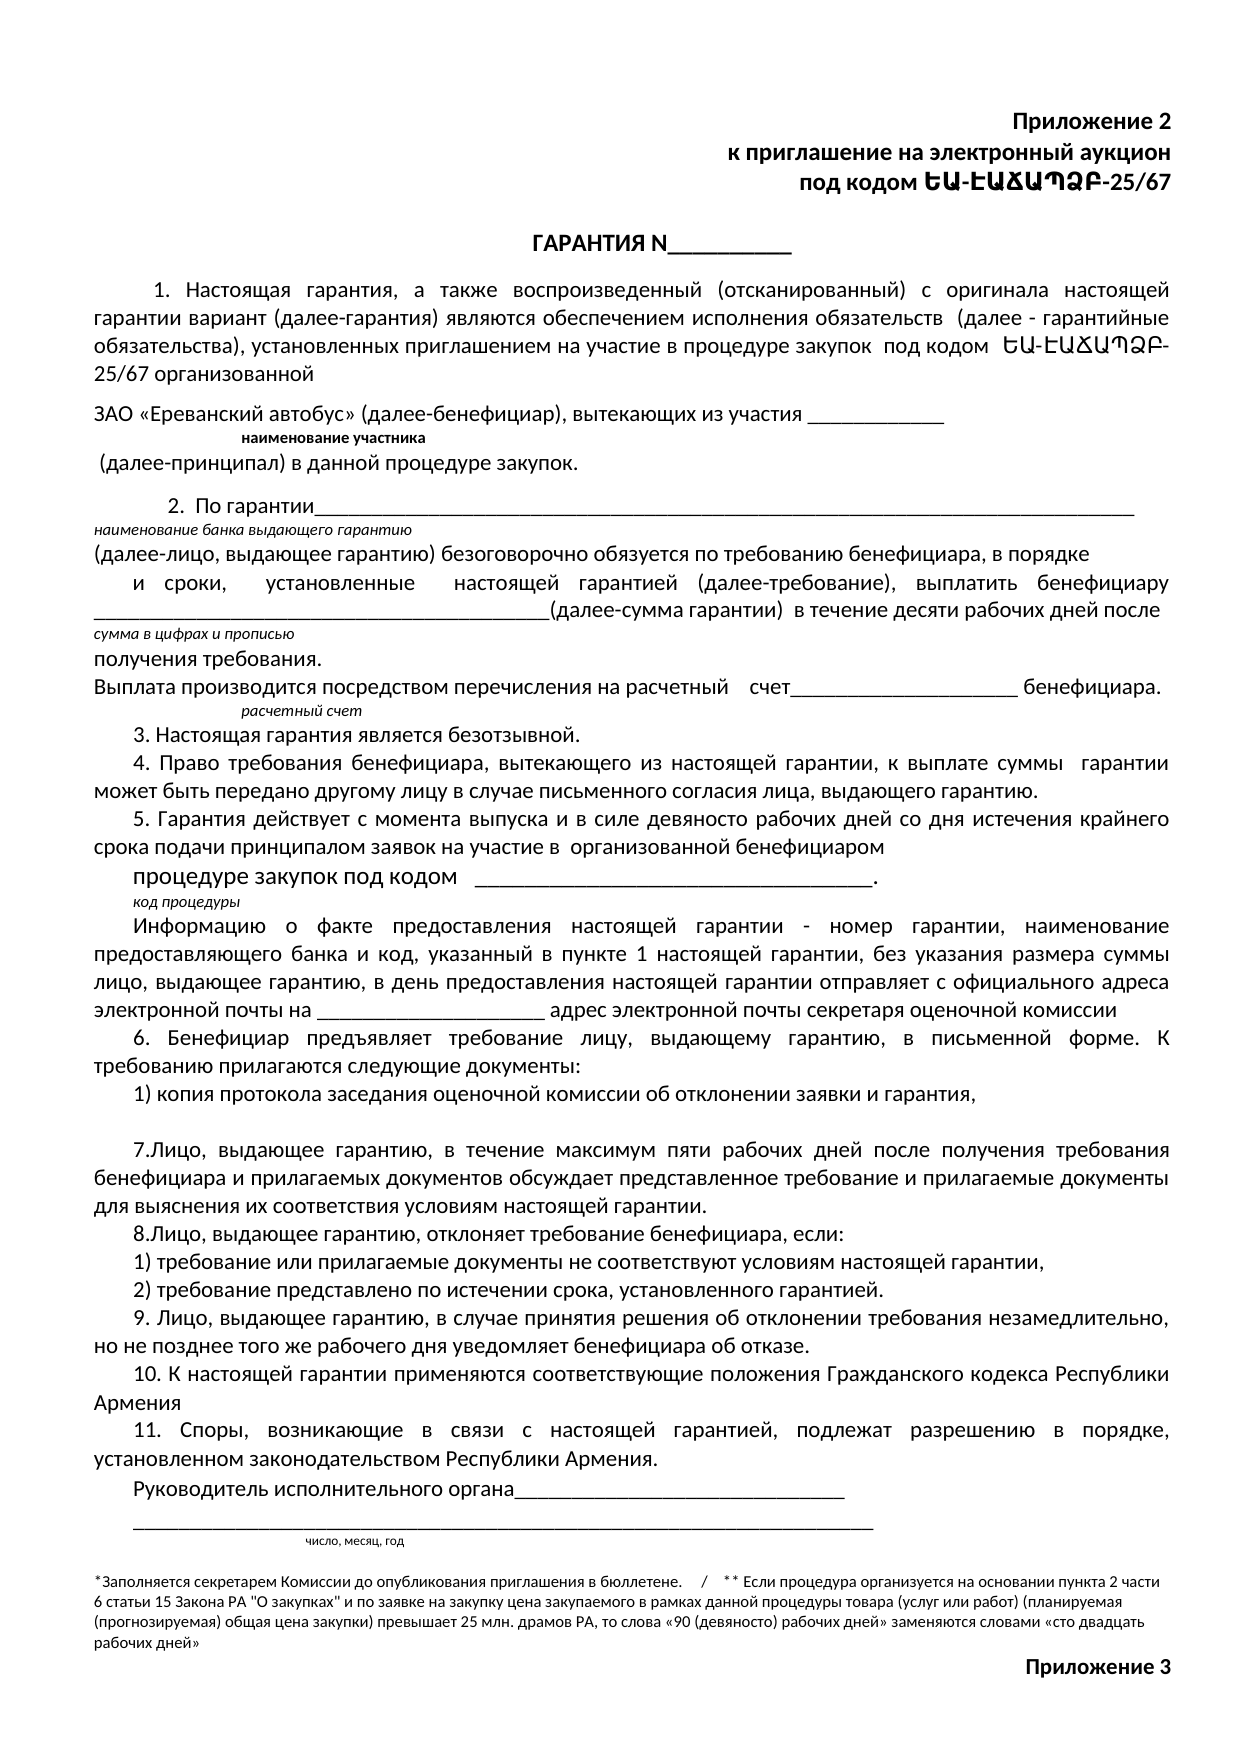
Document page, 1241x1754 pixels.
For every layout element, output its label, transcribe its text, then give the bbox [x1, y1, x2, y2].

text сумма в цифрах и прописью [94, 624, 1171, 644]
text 1. Настоящая гарантия, а также воспроизведенный (отсканированный) с оригинала настоящей гарантии вариант (далее-гарантия) являются обеспечением исполнения обязательств (далее - гарантийные обязательства), установленных приглашением на участие в процедуре закупок под кодом ԵԱ-ԷԱՃԱՊՁԲ-25/67 организованной [94, 275, 1171, 387]
text код процедуры [94, 891, 1171, 911]
text под кодом ԵԱ-ԷԱՃԱՊՁԲ-25/67 [94, 167, 1171, 197]
text 1) требование или прилагаемые документы не соответствуют условиям настоящей гарантии, [94, 1247, 1171, 1276]
text ЗАО «Ереванский автобус» (далее-бенефициар), вытекающих из участия ____________ [94, 399, 1171, 428]
text 2) требование представлено по истечении срока, установленного гарантией. [94, 1276, 1171, 1303]
text Руководитель исполнительного органа_____________________________ [94, 1474, 1171, 1502]
text 3. Настоящая гарантия является безотзывной. [94, 720, 1171, 748]
text 2. По гарантии________________________________________________________________________ [94, 491, 1171, 519]
text 11. Споры, возникающие в связи с настоящей гарантией, подлежат разрешению в порядке, установленном законодательством Республики Армения. [94, 1416, 1171, 1472]
text Информацию о факте предоставления настоящей гарантии - номер гарантии, наименование предоставляющего банка и код, указанный в пункте 1 настоящей гарантии, без указания размера суммы лицо, выдающее гарантию, в день предоставления настоящей гарантии отправляет с официального адреса электронной почты на ____________________ адрес электронной почты секретаря оценочной комиссии [94, 911, 1171, 1023]
text наименование участника [94, 428, 1171, 448]
text _________________________________________________________________ [94, 1505, 1171, 1533]
text 7.Лицо, выдающее гарантию, в течение максимум пяти рабочих дней после получения требования бенефициара и прилагаемых документов обсуждает представленное требование и прилагаемые документы для выяснения их соответствия условиям настоящей гарантии. [94, 1135, 1171, 1219]
text 8.Лицо, выдающее гарантию, отклоняет требование бенефициара, если: [94, 1219, 1171, 1247]
text Выплата производится посредством перечисления на расчетный счет____________________ бенефициара. [94, 672, 1171, 700]
text (далее-принципал) в данной процедуре закупок. [94, 448, 1171, 476]
text 1) копия протокола заседания оценочной комиссии об отклонении заявки и гарантия, [94, 1079, 1171, 1107]
text 6. Бенефициар предъявляет требование лицу, выдающему гарантию, в письменной форме. К требованию прилагаются следующие документы: [94, 1023, 1171, 1079]
text число, месяц, год [94, 1533, 1171, 1561]
text к приглашение на электронный аукцион [94, 136, 1171, 167]
text расчетный счет [94, 700, 1171, 720]
text *Заполняется секретарем Комиссии до опубликования приглашения в бюллетене. / ** Eсли процедура организуется на основании пункта 2 части 6 статьи 15 Закона РА "О закупках" и по заявке на закупку цена закупаемого в рамках данной процедуры товара (услуг или работ) (планируемая (прогнозируемая) общая цена закупки) превышает 25 млн. драмов РА, то слова «90 (девяносто) рабочих дней» заменяются словами «сто двадцать рабочих дней» [94, 1571, 1171, 1652]
text Приложение 3 [94, 1652, 1171, 1680]
text Приложение 2 [94, 106, 1171, 136]
text и сроки, установленные настоящей гарантией (далее-требование), выплатить бенефициару ________________________________________(далее-сумма гарантии) в течение десяти рабочих дней после [94, 568, 1171, 624]
text 9. Лицо, выдающее гарантию, в случае принятия решения об отклонении требования незамедлительно, но не позднее того же рабочего дня уведомляет бенефициара об отказе. [94, 1303, 1171, 1359]
text 10. К настоящей гарантии применяются соответствующие положения Гражданского кодекса Республики Армения [94, 1359, 1171, 1416]
text наименование банка выдающего гарантию [94, 519, 1171, 539]
text 4. Право требования бенефициара, вытекающего из настоящей гарантии, к выплате суммы гарантии может быть передано другому лицу в случае письменного согласия лица, выдающего гарантию. [94, 748, 1171, 804]
text получения требования. [94, 644, 1171, 672]
text процедуре закупок под кодом ________________________________. [94, 860, 1171, 891]
text (далее-лицо, выдающее гарантию) безоговорочно обязуется по требованию бенефициара, в порядке [94, 539, 1171, 568]
text ГАРАНТИЯ N__________ [94, 228, 1171, 258]
text 5. Гарантия действует с момента выпуска и в силе девяносто рабочих дней со дня истечения крайнего срока подачи принципалом заявок на участие в организованной бенефициаром [94, 804, 1171, 860]
